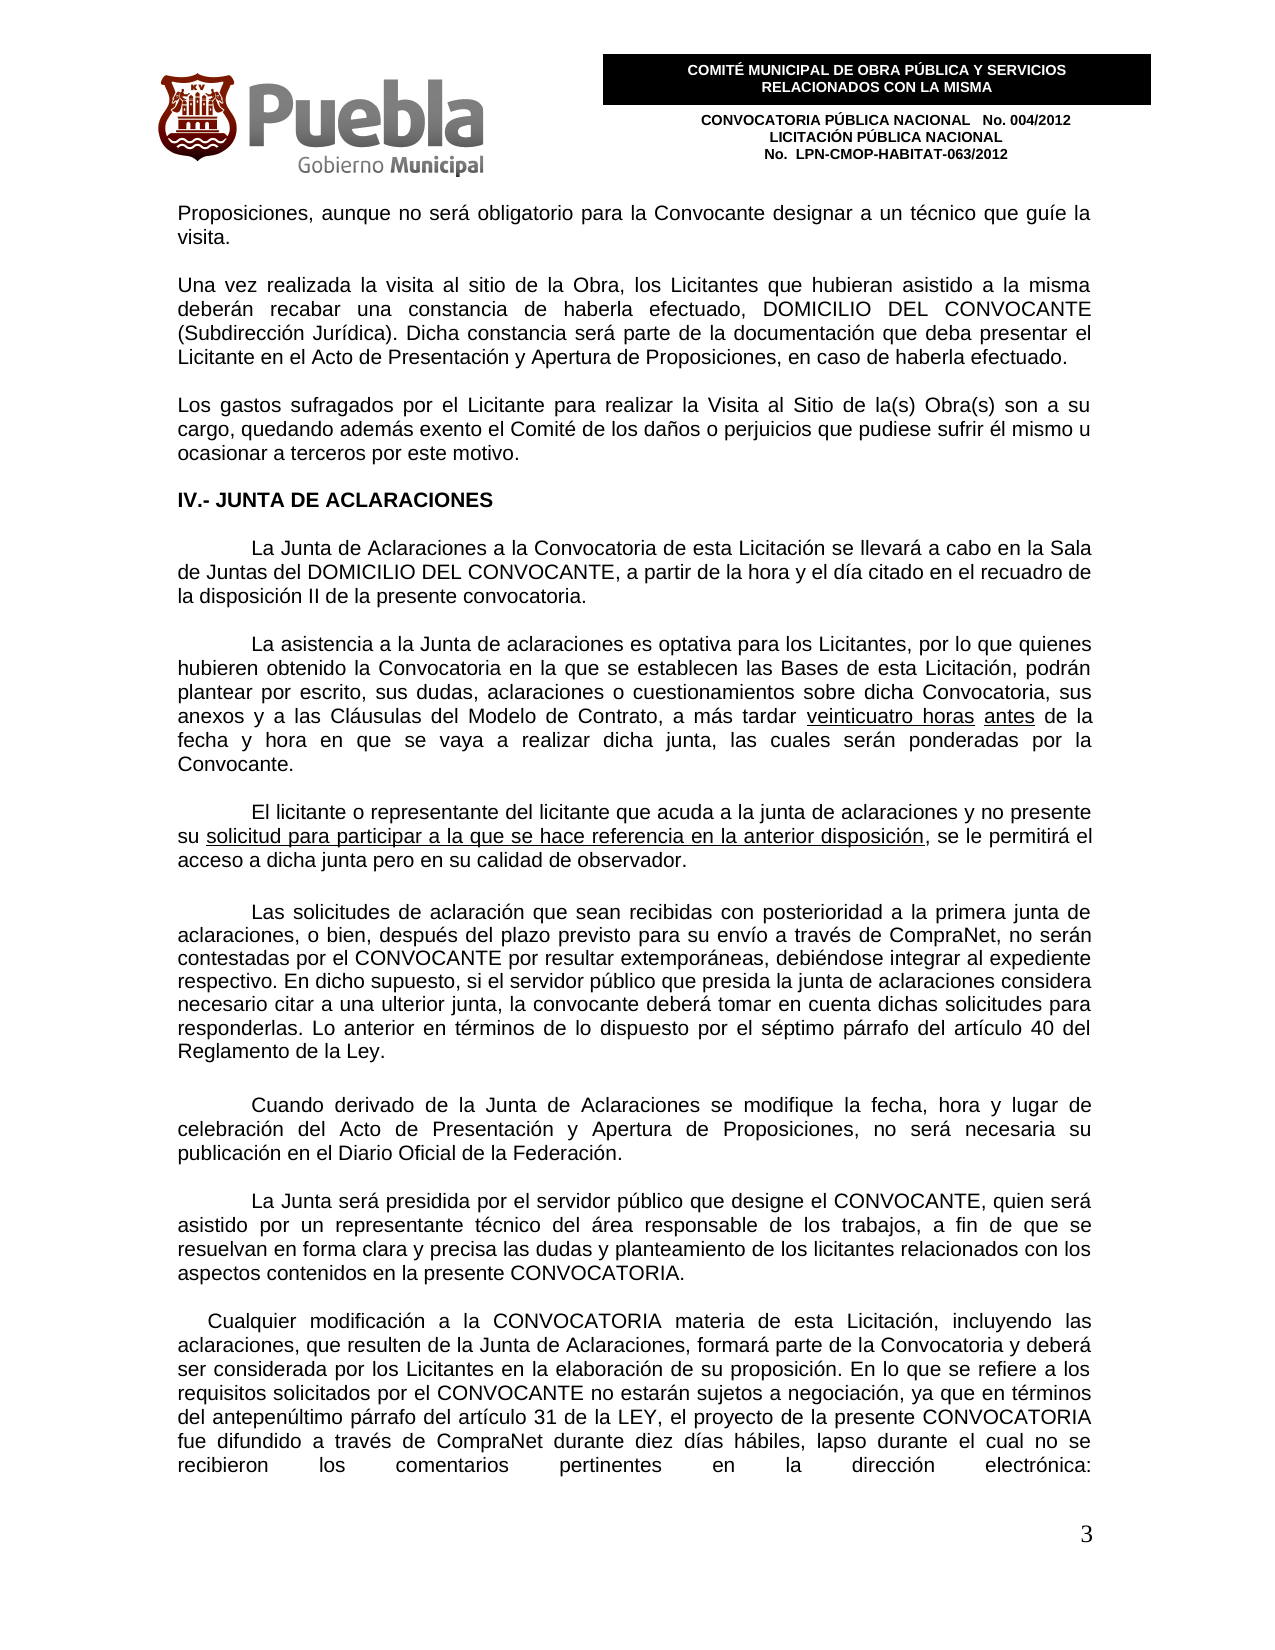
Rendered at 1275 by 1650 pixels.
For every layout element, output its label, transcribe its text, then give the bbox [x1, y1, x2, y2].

text La Junta será presidida por el servidor público que designe el CONVOCANTE, quien será asistido por un representante técnico del área responsable de los trabajos, a fin de que se resuelvan en forma clara y precisa las dudas y planteamiento de los licitantes relacionados con los aspectos contenidos en la presente CONVOCATORIA. [177, 1189, 1093, 1285]
text Los gastos sufragados por el Licitante para realizar la Visita al Sitio de la(s) Obra(s) son a su cargo, quedando además exento el Comité de los daños o perjuicios que pudiese sufrir él mismo u ocasionar a terceros por este motivo. [177, 392, 1093, 464]
text La asistencia a la Junta de aclaraciones es optativa para los Licitantes, por lo que quienes hubieren obtenido la Convocatoria en la que se establecen las Bases de esta Licitación, podrán plantear por escrito, sus dudas, aclaraciones o cuestionamientos sobre dicha Convocatoria, sus anexos y a las Cláusulas del Modelo de Contrato, a más tardar veinticuatro horas antes de la fecha y hora en que se vaya a realizar dicha junta, las cuales serán ponderadas por la Convocante. [177, 632, 1093, 776]
subtitle IV.- JUNTA DE ACLARACIONES [177, 488, 1093, 512]
text Las solicitudes de aclaración que sean recibidas con posterioridad a la primera junta de aclaraciones, o bien, después del plazo previsto para su envío a través de CompraNet, no serán contestadas por el CONVOCANTE por resultar extemporáneas, debiéndose integrar al expediente respectivo. En dicho supuesto, si el servidor público que presida la junta de aclaraciones considera necesario citar a una ulterior junta, la convocante deberá tomar en cuenta dichas solicitudes para responderlas. Lo anterior en términos de lo dispuesto por el séptimo párrafo del artículo 40 del Reglamento de la Ley. [177, 901, 1093, 1063]
text Una vez realizada la visita al sitio de la Obra, los Licitantes que hubieran asistido a la misma deberán recabar una constancia de haberla efectuado, DOMICILIO DEL CONVOCANTE (Subdirección Jurídica). Dicha constancia será parte de la documentación que deba presentar el Licitante en el Acto de Presentación y Apertura de Proposiciones, en caso de haberla efectuado. [177, 273, 1093, 368]
text El licitante o representante del licitante que acuda a la junta de aclaraciones y no presente su solicitud para participar a la que se hace referencia en la anterior disposición, se le permitirá el acceso a dicha junta pero en su calidad de observador. [177, 800, 1093, 872]
text La Junta de Aclaraciones a la Convocatoria de esta Licitación se llevará a cabo en la Sala de Juntas del DOMICILIO DEL CONVOCANTE, a partir de la hora y el día citado en el recuadro de la disposición II de la presente convocatoria. [177, 536, 1093, 608]
text Cuando derivado de la Junta de Aclaraciones se modifique la fecha, hora y lugar de celebración del Acto de Presentación y Apertura de Proposiciones, no será necesaria su publicación en el Diario Oficial de la Federación. [177, 1093, 1093, 1165]
picture [158, 73, 484, 177]
